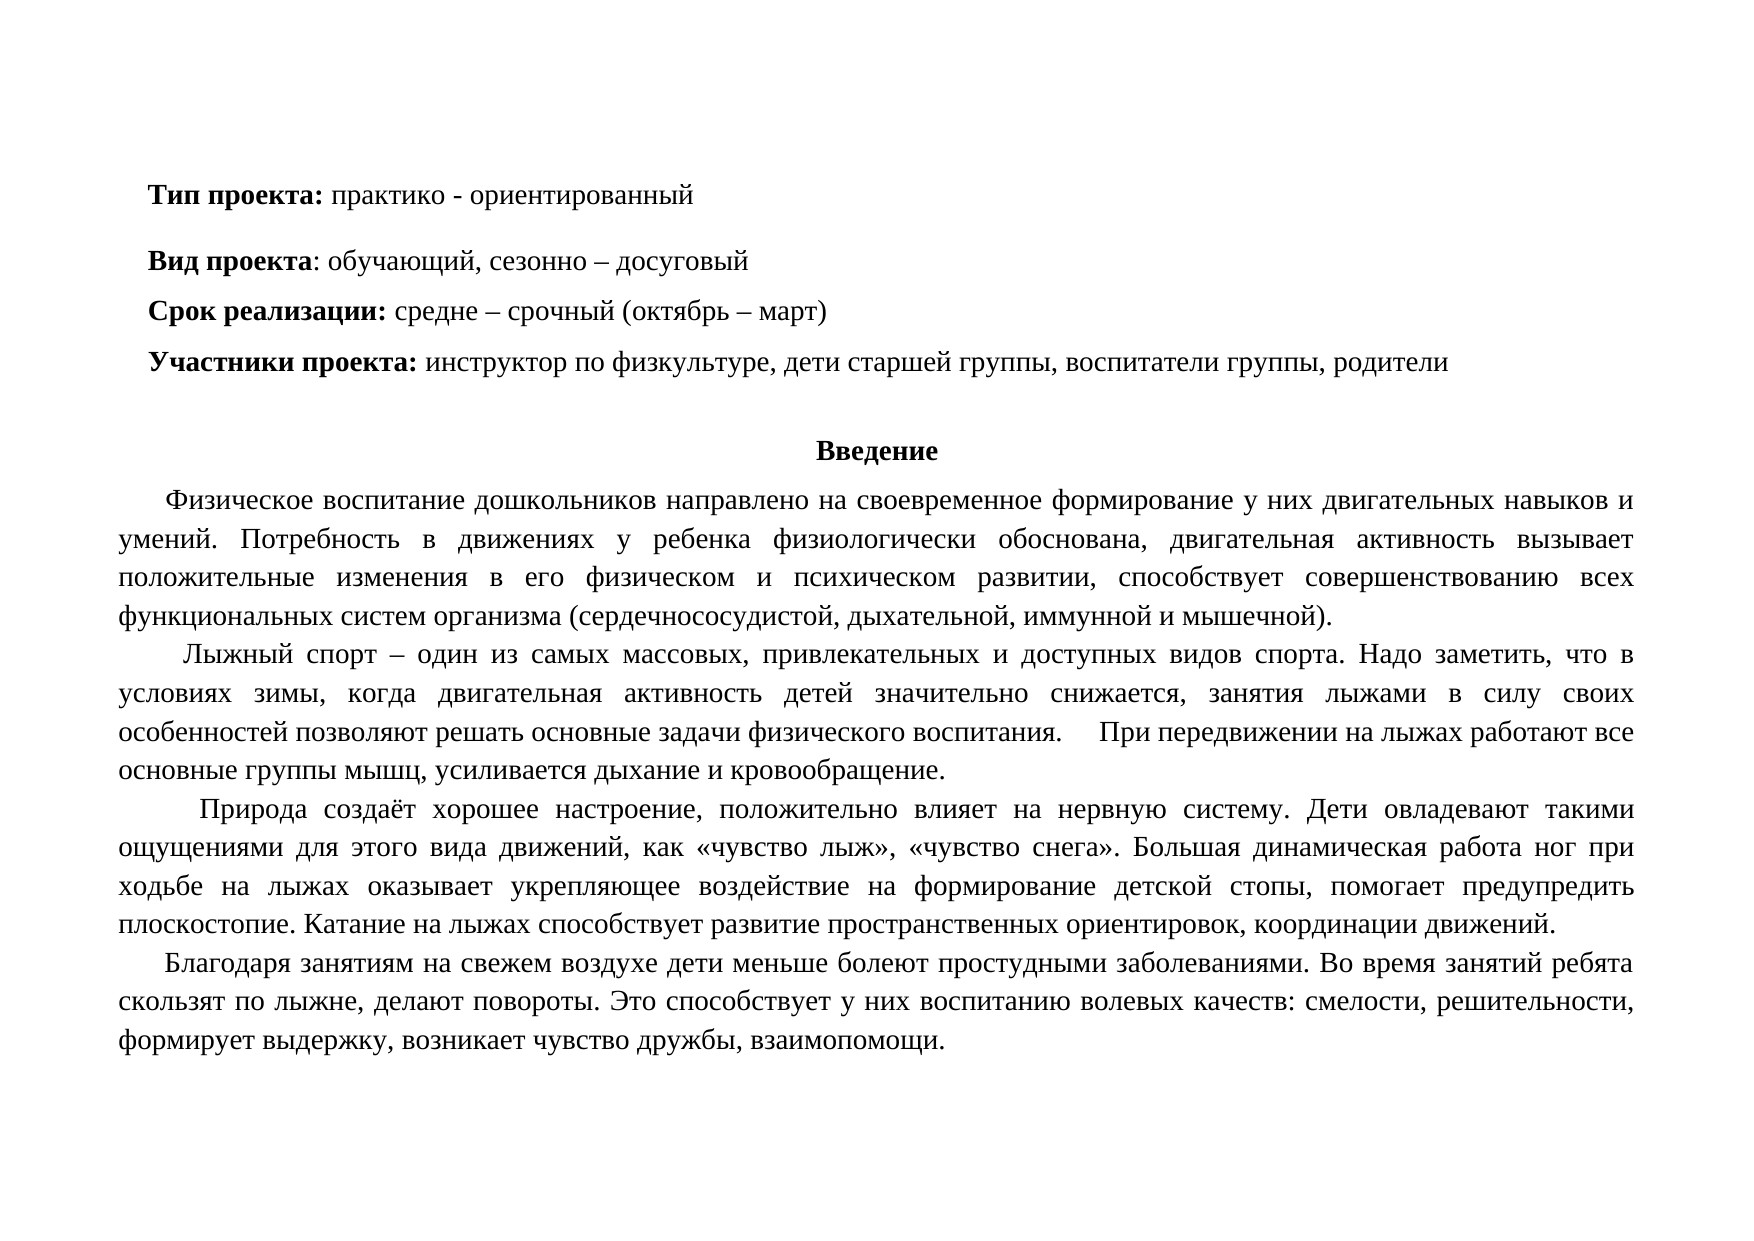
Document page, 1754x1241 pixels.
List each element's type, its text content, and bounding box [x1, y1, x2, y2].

text Тип проекта: практико - ориентированный [118, 177, 1636, 211]
text Срок реализации: средне – срочный (октябрь – март) [118, 293, 1633, 327]
text Благодаря занятиям на свежем воздухе дети меньше болеют простудными заболеваниями. Во время занятий ребята скользят по лыжне, делают повороты. Это способствует у них воспитанию волевых качеств: смелости, решительности, формирует выдержку, возникает чувство дружбы, взаимопомощи. [118, 945, 1636, 1056]
text Участники проекта: инструктор по физкультуре, дети старшей группы, воспитатели группы, родители [118, 344, 1633, 419]
text Лыжный спорт – один из самых массовых, привлекательных и доступных видов спорта. Надо заметить, что в условиях зимы, когда двигательная активность детей значительно снижается, занятия лыжами в силу своих особенностей позволяют решать основные задачи физического воспитания. При передвижении на лыжах работают все основные группы мышц, усиливается дыхание и кровообращение. [118, 637, 1636, 786]
text Физическое воспитание дошкольников направлено на своевременное формирование у них двигательных навыков и умений. Потребность в движениях у ребенка физиологически обоснована, двигательная активность вызывает положительные изменения в его физическом и психическом развитии, способствует совершенствованию всех функциональных систем организма (сердечнососудистой, дыхательной, иммунной и мышечной). [118, 482, 1636, 632]
text Введение [118, 433, 1636, 467]
text Природа создаёт хорошее настроение, положительно влияет на нервную систему. Дети овладевают такими ощущениями для этого вида движений, как «чувство лыж», «чувство снега». Большая динамическая работа ног при ходьбе на лыжах оказывает укрепляющее воздействие на формирование детской стопы, помогает предупредить плоскостопие. Катание на лыжах способствует развитие пространственных ориентировок, координации движений. [118, 791, 1636, 940]
text Вид проекта: обучающий, сезонно – досуговый [118, 243, 1633, 277]
